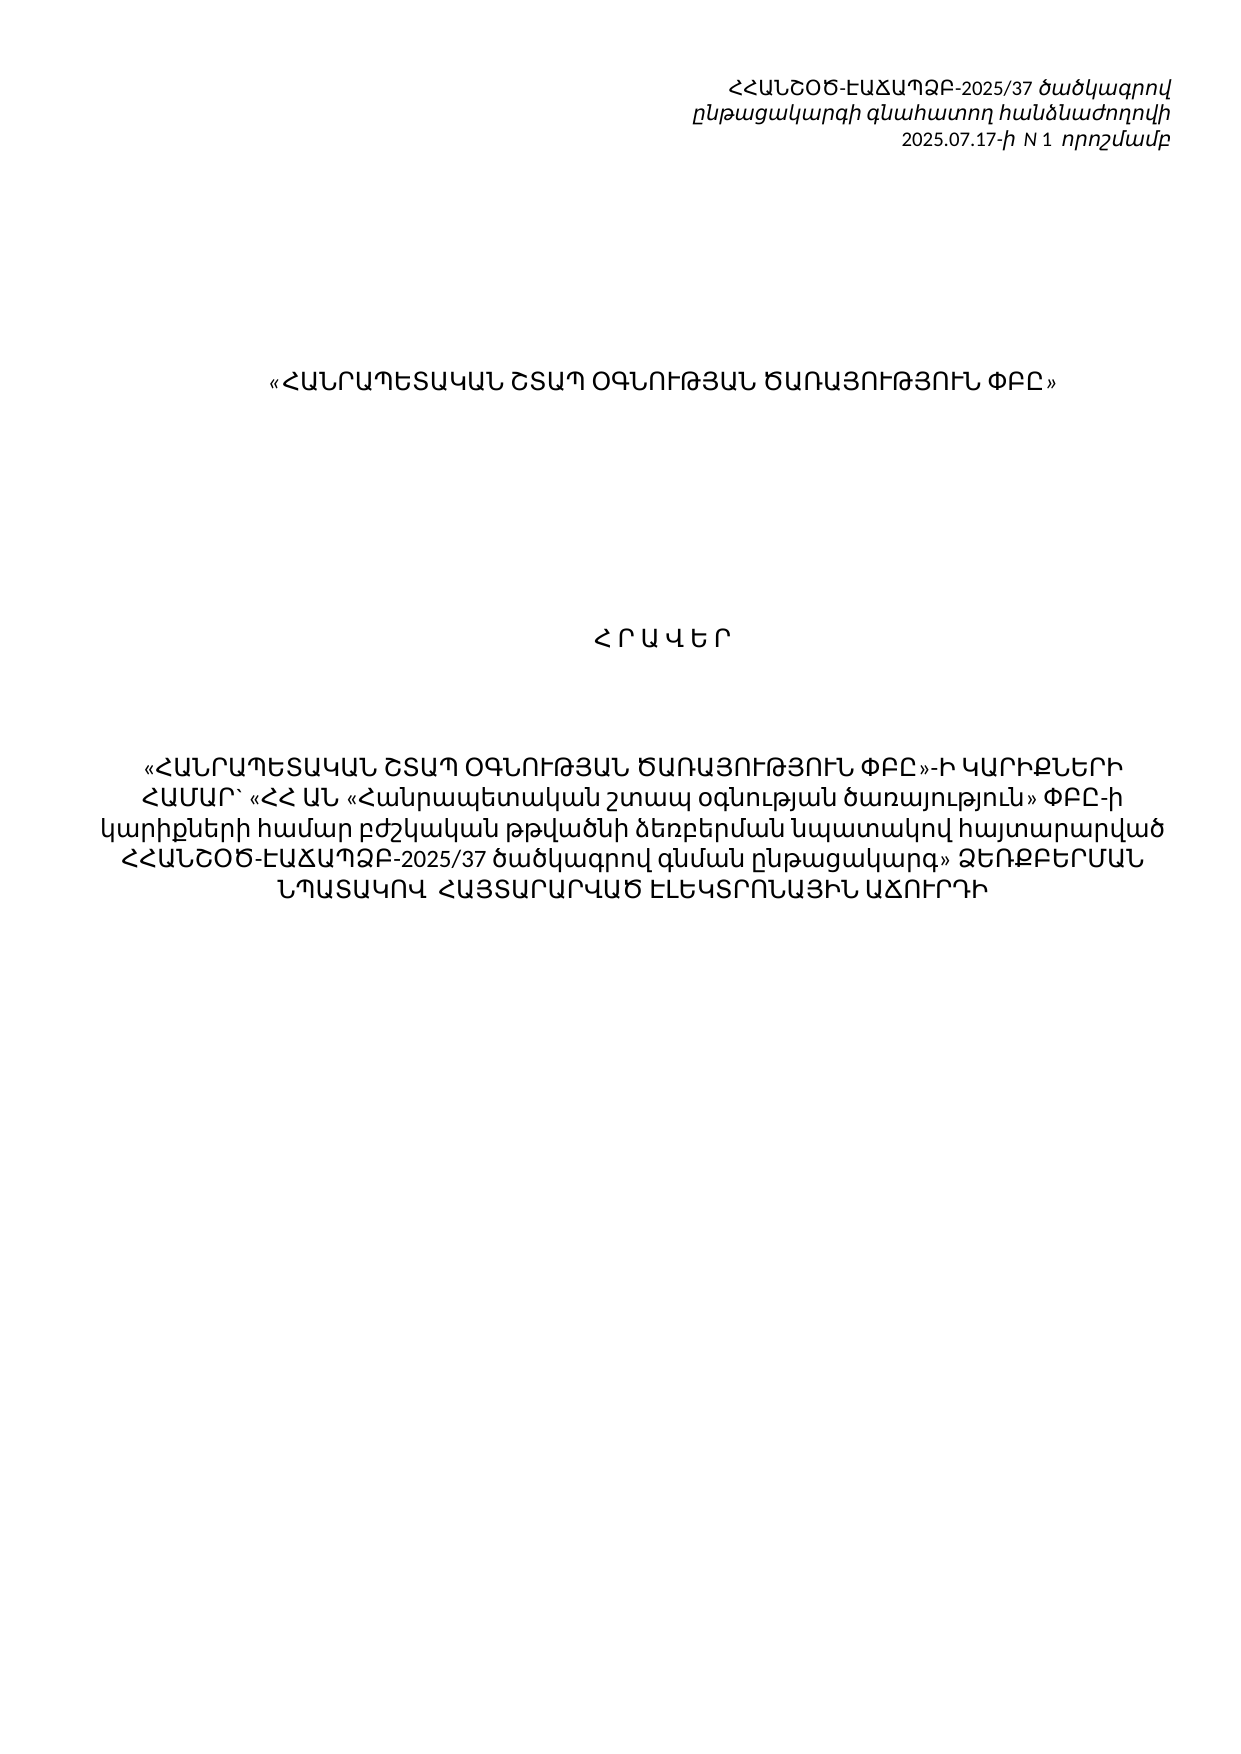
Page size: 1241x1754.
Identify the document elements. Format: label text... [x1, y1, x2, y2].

text ընթացակարգի գնահատող հանձնաժողովի [94, 100, 1171, 126]
text 2025.07.17 -ի N 1 որոշմամբ [94, 126, 1171, 151]
text Հ Ր Ա Վ Ե Ր [94, 623, 1172, 653]
text ՀՀԱՆՇՕԾ-ԷԱՃԱՊՁԲ-2025/37 ծածկագրով [94, 75, 1171, 100]
text « ՀԱՆՐԱՊԵՏԱԿԱՆ ՇՏԱՊ ՕԳՆՈՒԹՅԱՆ ԾԱՌԱՅՈՒԹՅՈՒՆ ՓԲԸ» [94, 366, 1172, 397]
text «ՀԱՆՐԱՊԵՏԱԿԱՆ ՇՏԱՊ ՕԳՆՈՒԹՅԱՆ ԾԱՌԱՅՈՒԹՅՈՒՆ ՓԲԸ»-Ի ԿԱՐԻՔՆԵՐԻ ՀԱՄԱՐ` «ՀՀ ԱՆ «Հանրապետական շտապ օգնության ծառայություն» ՓԲԸ-ի կարիքների համար բժշկական թթվածնի ձեռբերման նպատակով հայտարարված ՀՀԱՆՇՕԾ-ԷԱՃԱՊՁԲ-2025/37 ծածկագրով գնման ընթացակարգ» ՁԵՌՔԲԵՐՄԱՆ ՆՊԱՏԱԿՈՎ ՀԱՅՏԱՐԱՐՎԱԾ ԷԼԵԿՏՐՈՆԱՅԻՆ ԱՃՈՒՐԴԻ [94, 752, 1172, 904]
